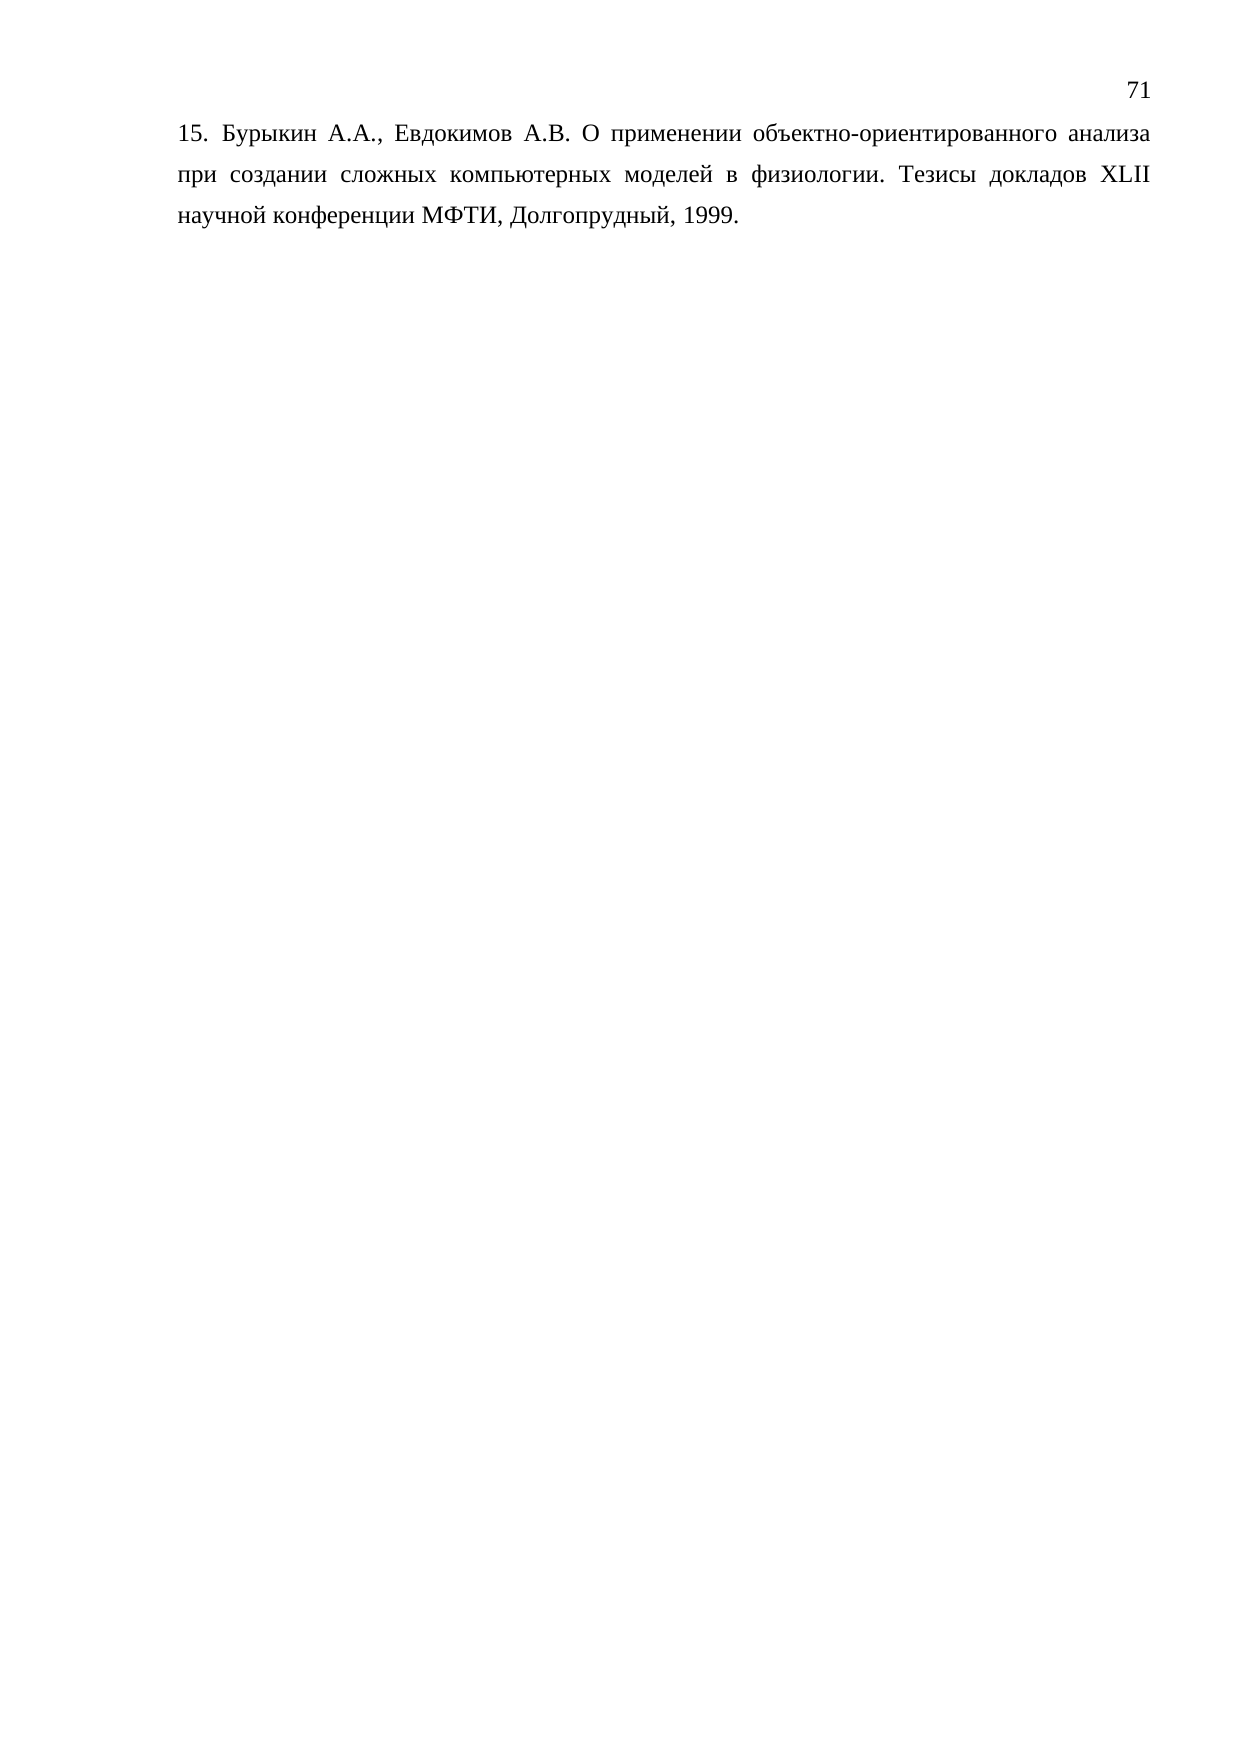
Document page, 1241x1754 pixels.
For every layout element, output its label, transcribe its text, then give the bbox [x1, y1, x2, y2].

list Бурыкин А.А., Евдокимов А.В. О применении объектно-ориентированного анализа при создании сложных компьютерных моделей в физиологии. Тезисы докладов XLII научной конференции МФТИ, Долгопрудный, 1999. [177, 118, 1152, 229]
